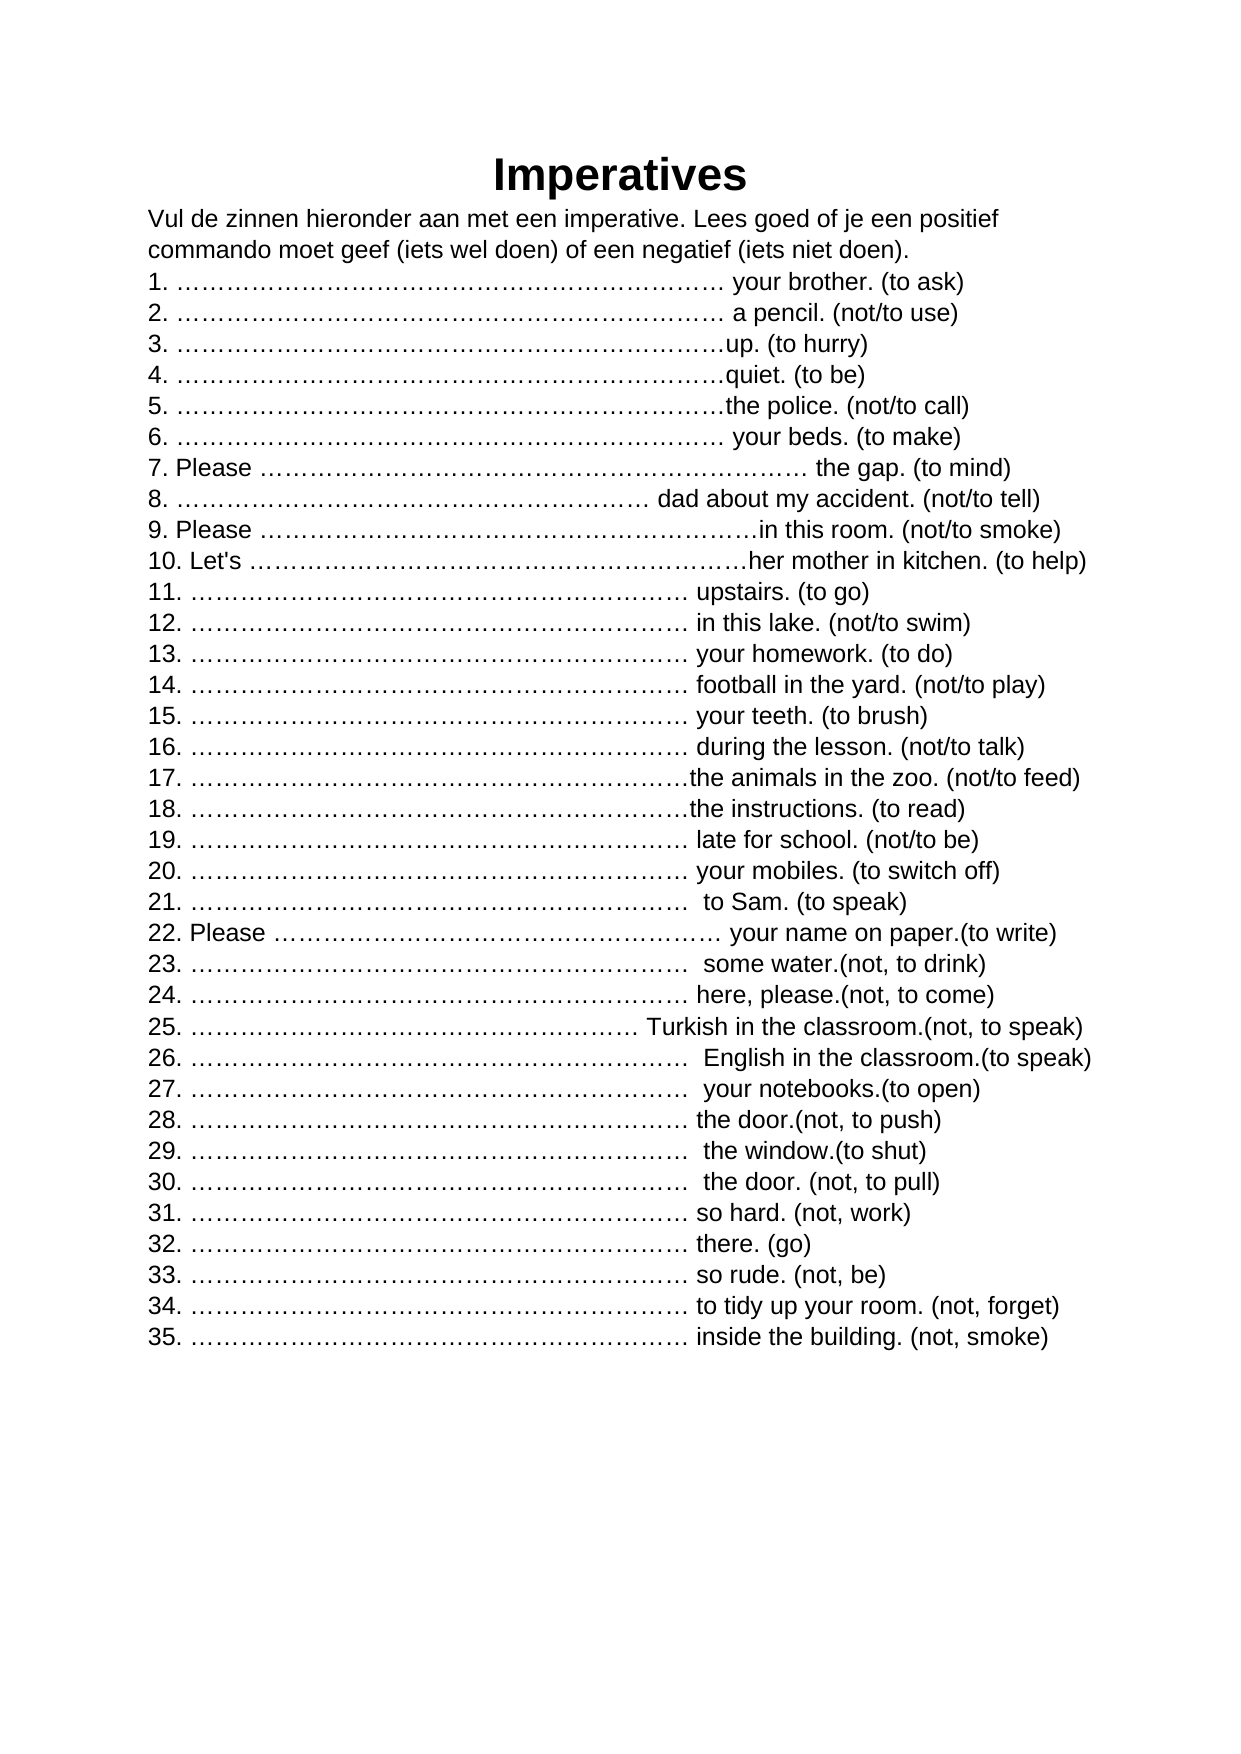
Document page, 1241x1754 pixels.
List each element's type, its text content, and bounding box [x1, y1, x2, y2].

text 26. …………………………………………………… English in the classroom.(to speak) [148, 1043, 1093, 1071]
text 12. …………………………………………………… in this lake. (not/to swim) [148, 608, 1093, 637]
text 6. ………………………………………………………… your beds. (to make) [148, 422, 1093, 451]
text 35. …………………………………………………… inside the building. (not, smoke) [148, 1322, 1093, 1351]
text 19. …………………………………………………… late for school. (not/to be) [148, 825, 1093, 854]
text 34. …………………………………………………… to tidy up your room. (not, forget) [148, 1291, 1093, 1320]
text 31. …………………………………………………… so hard. (not, work) [148, 1198, 1093, 1227]
text 4. …………………………………………………………quiet. (to be) [148, 360, 1093, 388]
text 23. …………………………………………………… some water.(not, to drink) [148, 949, 1093, 978]
text 21. …………………………………………………… to Sam. (to speak) [148, 887, 1093, 916]
text 16. …………………………………………………… during the lesson. (not/to talk) [148, 732, 1093, 761]
text 20. …………………………………………………… your mobiles. (to switch off) [148, 856, 1093, 885]
text 15. …………………………………………………… your teeth. (to brush) [148, 701, 1093, 730]
text 9. Please ……………………………………………………in this room. (not/to smoke) [148, 515, 1093, 544]
text 7. Please ………………………………………………………… the gap. (to mind) [148, 453, 1093, 482]
text 29. …………………………………………………… the window.(to shut) [148, 1136, 1093, 1164]
text Imperatives [148, 148, 1093, 200]
text Vul de zinnen hieronder aan met een imperative. Lees goed of je een positief commando moet geef (iets wel doen) of een negatief (iets niet doen). [148, 204, 1093, 264]
text 17. ……………………………………………………the animals in the zoo. (not/to feed) [148, 763, 1093, 792]
text 18. ……………………………………………………the instructions. (to read) [148, 794, 1093, 823]
text 22. Please ……………………………………………… your name on paper.(to write) [148, 918, 1093, 947]
text 32. …………………………………………………… there. (go) [148, 1229, 1093, 1258]
text 13. …………………………………………………… your homework. (to do) [148, 639, 1093, 668]
text 28. …………………………………………………… the door.(not, to push) [148, 1105, 1093, 1133]
text 27. …………………………………………………… your notebooks.(to open) [148, 1074, 1093, 1102]
text 3. …………………………………………………………up. (to hurry) [148, 329, 1093, 357]
text 24. …………………………………………………… here, please.(not, to come) [148, 981, 1093, 1009]
text 10. Let's ……………………………………………………her mother in kitchen. (to help) [148, 546, 1093, 575]
text 25. ……………………………………………… Turkish in the classroom.(not, to speak) [148, 1012, 1093, 1040]
text 33. …………………………………………………… so rude. (not, be) [148, 1260, 1093, 1289]
text 14. …………………………………………………… football in the yard. (not/to play) [148, 670, 1093, 699]
text 2. ………………………………………………………… a pencil. (not/to use) [148, 298, 1093, 326]
text 11. …………………………………………………… upstairs. (to go) [148, 577, 1093, 606]
text 1. ………………………………………………………… your brother. (to ask) [148, 267, 1093, 295]
text 30. …………………………………………………… the door. (not, to pull) [148, 1167, 1093, 1196]
text 8. ………………………………………………… dad about my accident. (not/to tell) [148, 484, 1093, 513]
text 5. …………………………………………………………the police. (not/to call) [148, 391, 1093, 419]
